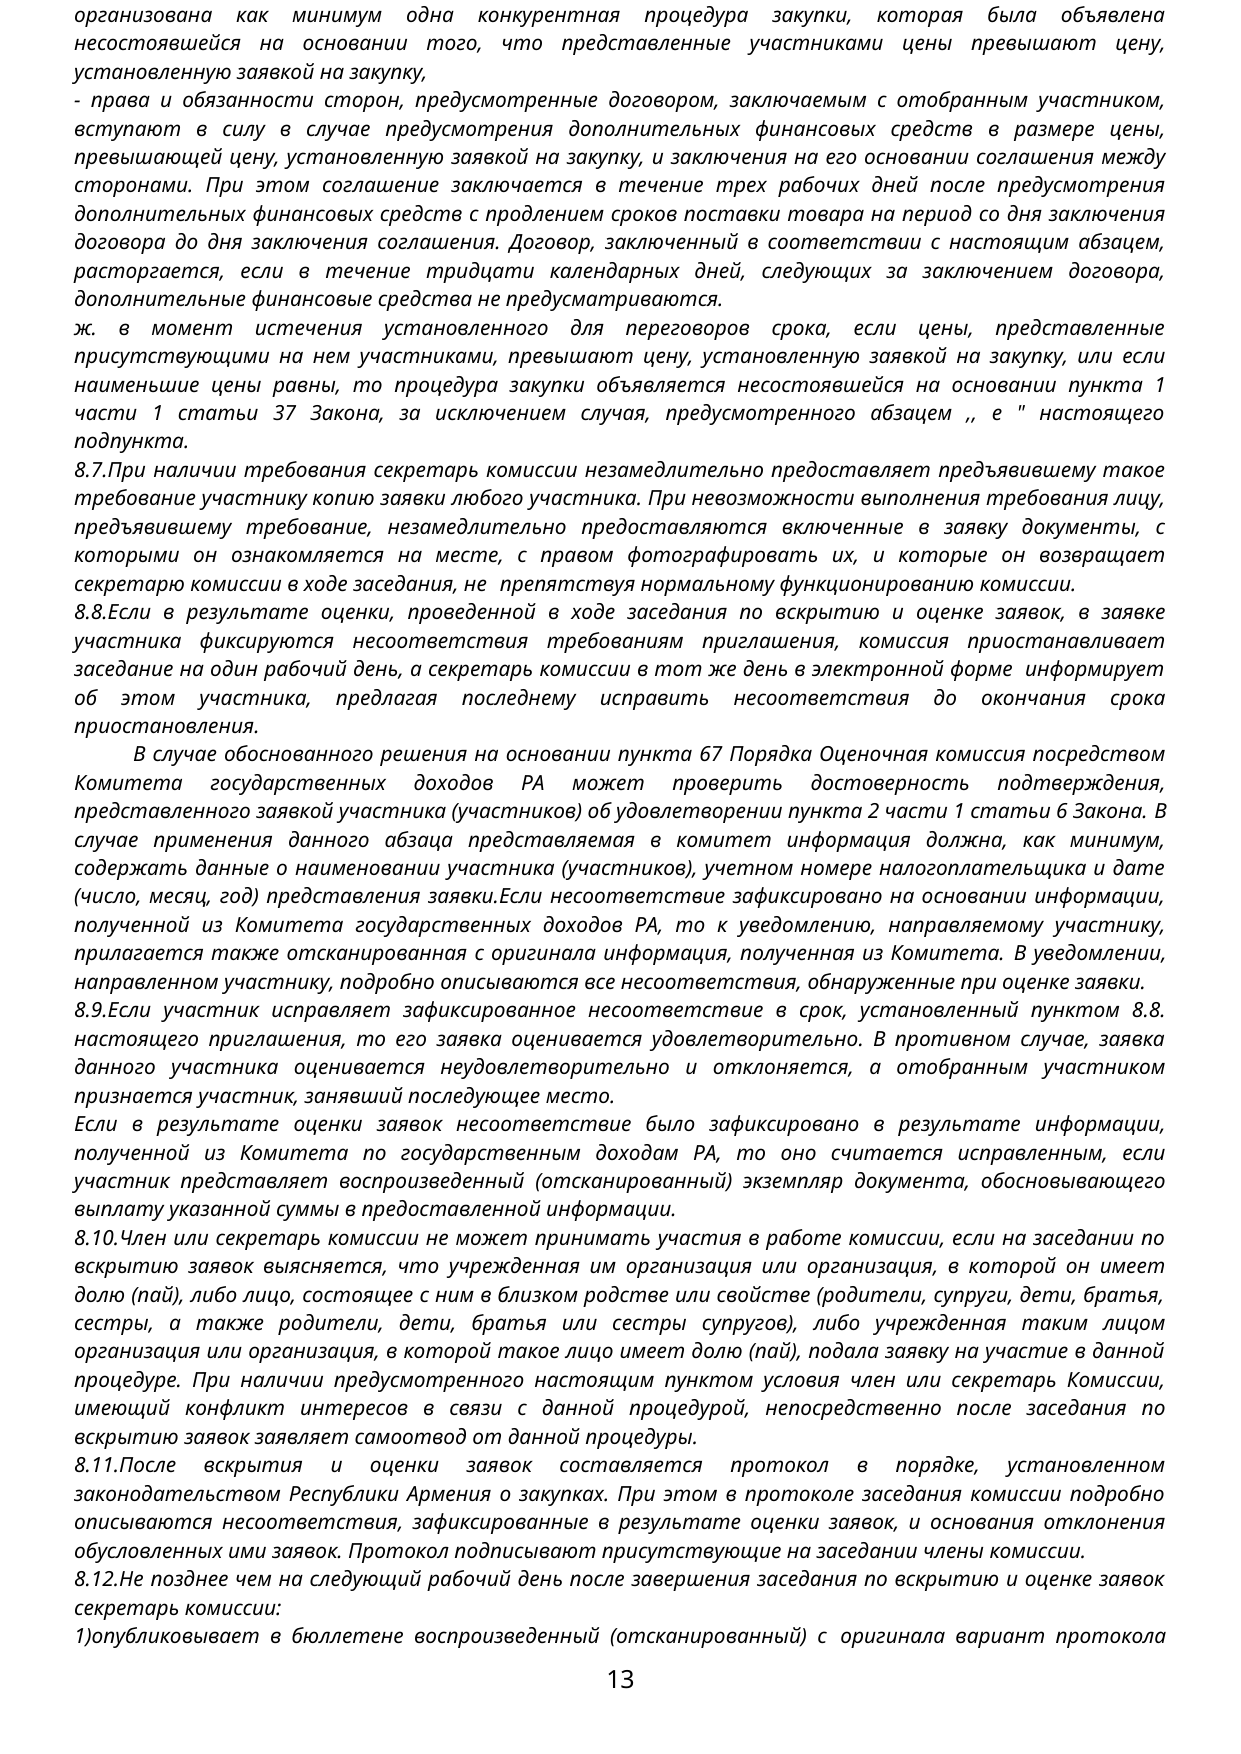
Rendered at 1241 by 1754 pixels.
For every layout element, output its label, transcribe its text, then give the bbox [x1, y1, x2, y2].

text 8.9.Если участник исправляет зафиксированное несоответствие в срок, установленный пунктом 8.8. настоящего приглашения, то его заявка оценивается удовлетворительно. В противном случае, заявка данного участника оценивается неудовлетворительно и отклоняется, а отобранным участником признается участник, занявший последующее место. [74, 995, 1167, 1109]
text ж. в момент истечения установленного для переговоров срока, если цены, представленные присутствующими на нем участниками, превышают цену, установленную заявкой на закупку, или если наименьшие цены равны, то процедура закупки объявляется несостоявшейся на основании пункта 1 части 1 статьи 37 Закона, за исключением случая, предусмотренного абзацем ,, е " настоящего подпункта. [74, 313, 1167, 455]
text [74, 0, 1167, 85]
text 8.12.Не позднее чем на следующий рабочий день после завершения заседания по вскрытию и оценке заявок секретарь комиссии: [74, 1564, 1167, 1621]
text - права и обязанности сторон, предусмотренные договором, заключаемым с отобранным участником, вступают в силу в случае предусмотрения дополнительных финансовых средств в размере цены, превышающей цену, установленную заявкой на закупку, и заключения на его основании соглашения между сторонами. При этом соглашение заключается в течение трех рабочих дней после предусмотрения дополнительных финансовых средств с продлением сроков поставки товара на период со дня заключения договора до дня заключения соглашения. Договор, заключенный в соответствии с настоящим абзацем, расторгается, если в течение тридцати календарных дней, следующих за заключением договора, дополнительные финансовые средства не предусматриваются. [74, 85, 1167, 313]
text 8.8.Если в результате оценки, проведенной в ходе заседания по вскрытию и оценке заявок, в заявке участника фиксируются несоответствия требованиям приглашения, комиссия приостанавливает заседание на один рабочий день, а секретарь комиссии в тот же день в электронной форме информирует об этом участника, предлагая последнему исправить несоответствия до окончания срока приостановления. [74, 597, 1167, 739]
text В случае обоснованного решения на основании пункта 67 Порядка Оценочная комиссия посредством Комитета государственных доходов РА может проверить достоверность подтверждения, представленного заявкой участника (участников) об удовлетворении пункта 2 части 1 статьи 6 Закона. В случае применения данного абзаца представляемая в комитет информация должна, как минимум, содержать данные о наименовании участника (участников), учетном номере налогоплательщика и дате (число, месяц, год) представления заявки.Если несоответствие зафиксировано на основании информации, полученной из Комитета государственных доходов РА, то к уведомлению, направляемому участнику, прилагается также отсканированная с оригинала информация, полученная из Комитета. В уведомлении, направленном участнику, подробно описываются все несоответствия, обнаруженные при оценке заявки. [74, 739, 1167, 995]
text 8.11.После вскрытия и оценки заявок составляется протокол в порядке, установленном законодательством Республики Армения о закупках. При этом в протоколе заседания комиссии подробно описываются несоответствия, зафиксированные в результате оценки заявок, и основания отклонения обусловленных ими заявок. Протокол подписывают присутствующие на заседании члены комиссии. [74, 1450, 1167, 1564]
text Если в результате оценки заявок несоответствие было зафиксировано в результате информации, полученной из Комитета по государственным доходам РА, то оно считается исправленным, если участник представляет воспроизведенный (отсканированный) экземпляр документа, обосновывающего выплату указанной суммы в предоставленной информации. [74, 1109, 1167, 1223]
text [74, 1621, 1167, 1649]
text 8.10.Член или секретарь комиссии не может принимать участия в работе комиссии, если на заседании по вскрытию заявок выясняется, что учрежденная им организация или организация, в которой он имеет долю (пай), либо лицо, состоящее с ним в близком родстве или свойстве (родители, супруги, дети, братья, сестры, а также родители, дети, братья или сестры супругов), либо учрежденная таким лицом организация или организация, в которой такое лицо имеет долю (пай), подала заявку на участие в данной процедуре. При наличии предусмотренного настоящим пунктом условия член или секретарь Комиссии, имеющий конфликт интересов в связи с данной процедурой, непосредственно после заседания по вскрытию заявок заявляет самоотвод от данной процедуры. [74, 1223, 1167, 1450]
text 8.7.При наличии требования секретарь комиссии незамедлительно предоставляет предъявившему такое требование участнику копию заявки любого участника. При невозможности выполнения требования лицу, предъявившему требование, незамедлительно предоставляются включенные в заявку документы, с которыми он ознакомляется на месте, с правом фотографировать их, и которые он возвращает секретарю комиссии в ходе заседания, не препятствуя нормальному функционированию комиссии. [74, 455, 1167, 597]
